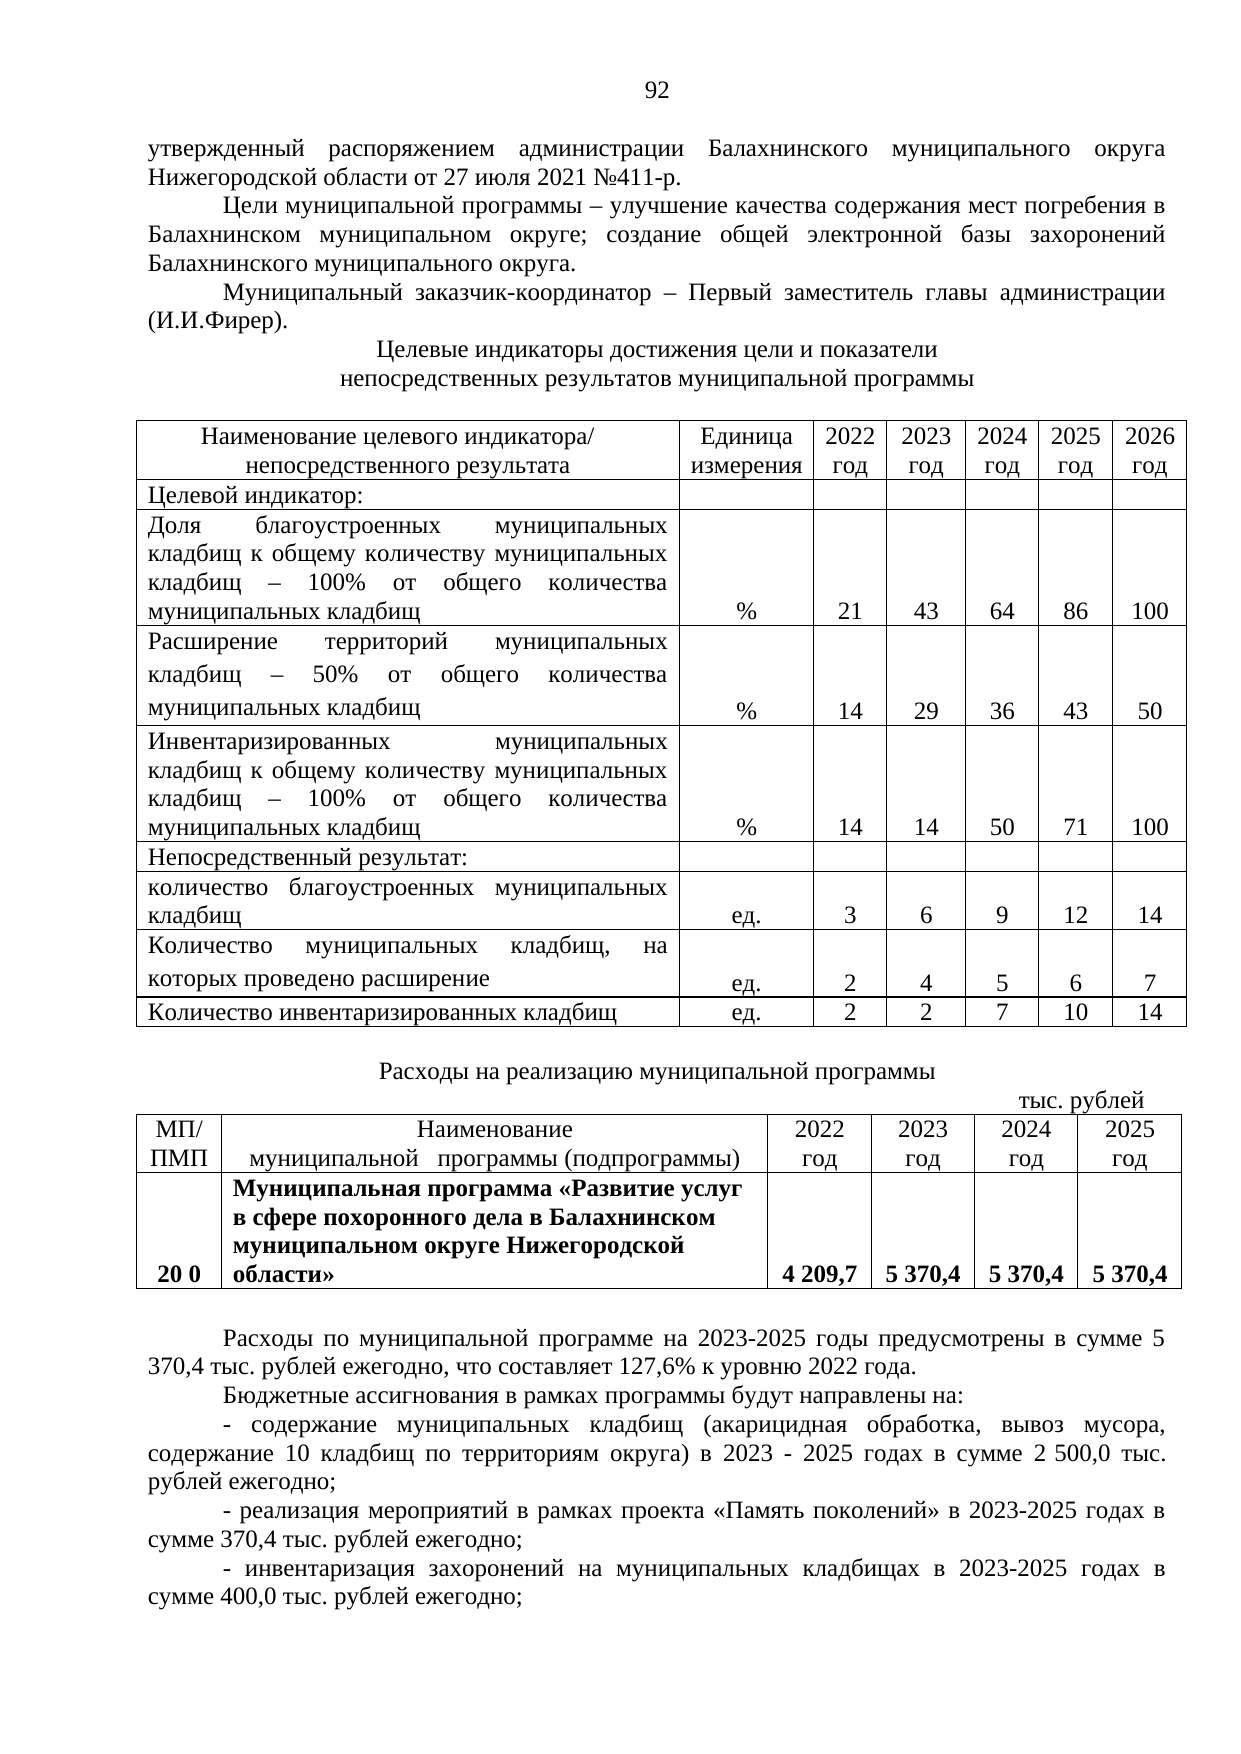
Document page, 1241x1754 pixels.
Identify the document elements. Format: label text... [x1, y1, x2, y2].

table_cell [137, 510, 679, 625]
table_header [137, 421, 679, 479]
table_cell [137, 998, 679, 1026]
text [148, 133, 1166, 190]
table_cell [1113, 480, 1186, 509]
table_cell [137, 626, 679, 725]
text непосредственных результатов муниципальной программы [148, 363, 1166, 392]
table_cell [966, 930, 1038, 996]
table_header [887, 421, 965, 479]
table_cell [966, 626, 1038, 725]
text Муниципальный заказчик-координатор – Первый заместитель главы администрации (И.И.Фирер). [148, 277, 1166, 334]
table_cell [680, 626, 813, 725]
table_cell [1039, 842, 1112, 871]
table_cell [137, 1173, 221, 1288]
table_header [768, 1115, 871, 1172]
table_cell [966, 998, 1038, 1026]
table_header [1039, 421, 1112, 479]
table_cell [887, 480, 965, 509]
text - инвентаризация захоронений на муниципальных кладбищах в 2023-2025 годах в сумме 400,0 тыс. рублей ежегодно; [148, 1553, 1166, 1610]
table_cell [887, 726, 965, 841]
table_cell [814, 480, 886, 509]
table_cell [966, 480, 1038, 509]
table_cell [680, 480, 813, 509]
text Расходы по муниципальной программе на 2023-2025 годы предусмотрены в сумме 5 370,4 тыс. рублей ежегодно, что составляет 127,6% к уровню 2022 года. [148, 1323, 1166, 1380]
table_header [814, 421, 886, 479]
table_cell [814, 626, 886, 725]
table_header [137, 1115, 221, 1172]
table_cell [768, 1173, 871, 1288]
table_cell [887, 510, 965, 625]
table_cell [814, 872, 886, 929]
text - реализация мероприятий в рамках проекта «Память поколений» в 2023-2025 годах в сумме 370,4 тыс. рублей ежегодно; [148, 1495, 1166, 1553]
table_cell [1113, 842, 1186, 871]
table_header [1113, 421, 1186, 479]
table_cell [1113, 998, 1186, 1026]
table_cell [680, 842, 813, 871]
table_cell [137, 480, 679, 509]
text Бюджетные ассигнования в рамках программы будут направлены на: [148, 1380, 1166, 1409]
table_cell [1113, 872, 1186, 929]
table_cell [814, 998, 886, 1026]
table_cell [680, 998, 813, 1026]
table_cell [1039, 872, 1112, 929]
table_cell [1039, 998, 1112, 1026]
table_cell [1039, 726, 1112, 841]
text - содержание муниципальных кладбищ (акарицидная обработка, вывоз мусора, содержание 10 кладбищ по территориям округа) в 2023 - 2025 годах в сумме 2 500,0 тыс. рублей ежегодно; [148, 1409, 1166, 1495]
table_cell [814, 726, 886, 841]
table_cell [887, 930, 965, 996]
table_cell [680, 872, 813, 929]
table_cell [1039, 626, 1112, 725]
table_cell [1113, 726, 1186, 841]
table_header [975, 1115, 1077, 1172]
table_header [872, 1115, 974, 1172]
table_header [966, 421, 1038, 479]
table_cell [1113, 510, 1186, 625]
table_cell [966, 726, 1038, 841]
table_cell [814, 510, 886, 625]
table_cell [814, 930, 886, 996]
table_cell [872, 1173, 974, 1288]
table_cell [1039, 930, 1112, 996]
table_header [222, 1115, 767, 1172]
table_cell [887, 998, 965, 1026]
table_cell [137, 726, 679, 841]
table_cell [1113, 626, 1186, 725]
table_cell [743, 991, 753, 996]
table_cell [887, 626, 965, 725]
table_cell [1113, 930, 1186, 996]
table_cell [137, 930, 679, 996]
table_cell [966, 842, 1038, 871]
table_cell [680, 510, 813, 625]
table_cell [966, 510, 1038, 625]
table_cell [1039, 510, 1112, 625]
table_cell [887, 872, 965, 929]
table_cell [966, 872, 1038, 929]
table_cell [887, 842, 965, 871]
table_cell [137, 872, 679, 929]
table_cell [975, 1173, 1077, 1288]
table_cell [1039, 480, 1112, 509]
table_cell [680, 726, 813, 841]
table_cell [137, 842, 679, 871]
text тыс. рублей [148, 1085, 1166, 1113]
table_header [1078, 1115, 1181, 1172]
text Расходы на реализацию муниципальной программы [148, 1056, 1166, 1085]
text Целевые индикаторы достижения цели и показатели [148, 334, 1166, 363]
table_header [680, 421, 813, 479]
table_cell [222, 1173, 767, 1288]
text Цели муниципальной программы – улучшение качества содержания мест погребения в Балахнинском муниципальном округе; создание общей электронной базы захоронений Балахнинского муниципального округа. [148, 190, 1166, 277]
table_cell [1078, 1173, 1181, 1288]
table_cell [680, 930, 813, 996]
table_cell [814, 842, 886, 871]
